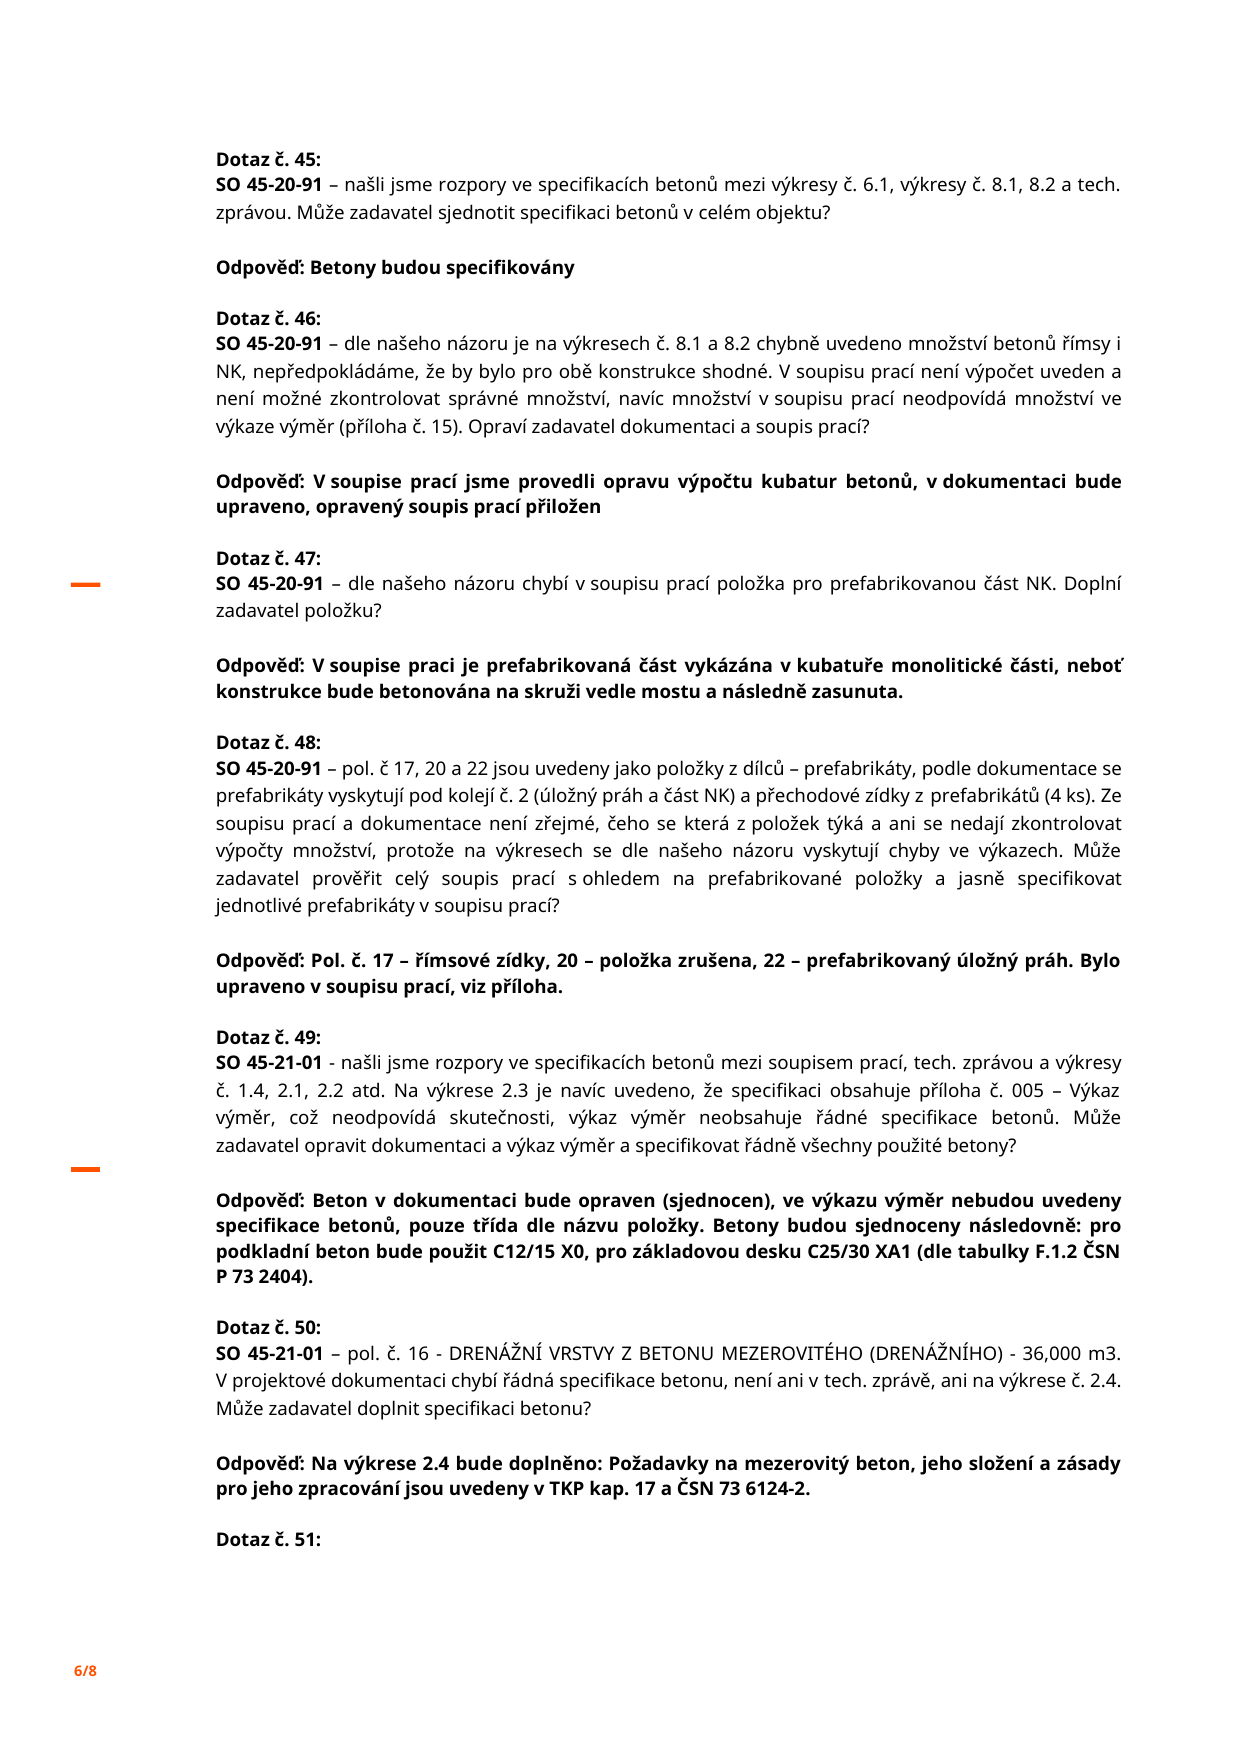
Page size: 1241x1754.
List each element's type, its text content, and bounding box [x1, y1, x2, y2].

text Odpověď: Na výkrese 2.4 bude doplněno: Požadavky na mezerovitý beton, jeho složení a zásady pro jeho zpracování jsou uvedeny v TKP kap. 17 a ČSN 73 6124-2. [216, 1450, 1122, 1501]
text SO 45-20-91 – pol. č 17, 20 a 22 jsou uvedeny jako položky z dílců – prefabrikáty, podle dokumentace se prefabrikáty vyskytují pod kolejí č. 2 (úložný práh a část NK) a přechodové zídky z prefabrikátů (4 ks). Ze soupisu prací a dokumentace není zřejmé, čeho se která z položek týká a ani se nedají zkontrolovat výpočty množství, protože na výkresech se dle našeho názoru vyskytují chyby ve výkazech. Může zadavatel prověřit celý soupis prací s ohledem na prefabrikované položky a jasně specifikovat jednotlivé prefabrikáty v soupisu prací? [216, 755, 1122, 918]
text Dotaz č. 49: [216, 1024, 1122, 1049]
text Dotaz č. 47: [216, 545, 1122, 570]
text Odpověď: V soupise praci je prefabrikovaná část vykázána v kubatuře monolitické části, neboť konstrukce bude betonována na skruži vedle mostu a následně zasunuta. [216, 653, 1122, 704]
text Dotaz č. 45: [216, 146, 1122, 172]
text Dotaz č. 50: [216, 1314, 1122, 1340]
text Odpověď: Beton v dokumentaci bude opraven (sjednocen), ve výkazu výměr nebudou uvedeny specifikace betonů, pouze třída dle názvu položky. Betony budou sjednoceny následovně: pro podkladní beton bude použit C12/15 X0, pro základovou desku C25/30 XA1 (dle tabulky F.1.2 ČSN P 73 2404). [216, 1187, 1122, 1289]
text Odpověď: Pol. č. 17 – římsové zídky, 20 – položka zrušena, 22 – prefabrikovaný úložný práh. Bylo upraveno v soupisu prací, viz příloha. [216, 947, 1122, 998]
text SO 45-20-91 – dle našeho názoru je na výkresech č. 8.1 a 8.2 chybně uvedeno množství betonů římsy i NK, nepředpokládáme, že by bylo pro obě konstrukce shodné. V soupisu prací není výpočet uveden a není možné zkontrolovat správné množství, navíc množství v soupisu prací neodpovídá množství ve výkaze výměr (příloha č. 15). Opraví zadavatel dokumentaci a soupis prací? [216, 331, 1122, 439]
text Dotaz č. 48: [216, 729, 1122, 755]
text SO 45-20-91 – dle našeho názoru chybí v soupisu prací položka pro prefabrikovanou část NK. Doplní zadavatel položku? [216, 570, 1122, 623]
text SO 45-21-01 – pol. č. 16 - DRENÁŽNÍ VRSTVY Z BETONU MEZEROVITÉHO (DRENÁŽNÍHO) - 36,000 m3. V projektové dokumentaci chybí řádná specifikace betonu, není ani v tech. zprávě, ani na výkrese č. 2.4. Může zadavatel doplnit specifikaci betonu? [216, 1340, 1122, 1421]
text Dotaz č. 51: [216, 1527, 1122, 1552]
text Odpověď: V soupise prací jsme provedli opravu výpočtu kubatur betonů, v dokumentaci bude upraveno, opravený soupis prací přiložen [216, 468, 1122, 519]
text Dotaz č. 46: [216, 305, 1122, 331]
text SO 45-20-91 – našli jsme rozpory ve specifikacích betonů mezi výkresy č. 6.1, výkresy č. 8.1, 8.2 a tech. zprávou. Může zadavatel sjednotit specifikaci betonů v celém objektu? [216, 172, 1122, 225]
text SO 45-21-01 - našli jsme rozpory ve specifikacích betonů mezi soupisem prací, tech. zprávou a výkresy č. 1.4, 2.1, 2.2 atd. Na výkrese 2.3 je navíc uvedeno, že specifikaci obsahuje příloha č. 005 – Výkaz výměr, což neodpovídá skutečnosti, výkaz výměr neobsahuje řádné specifikace betonů. Může zadavatel opravit dokumentaci a výkaz výměr a specifikovat řádně všechny použité betony? [216, 1049, 1122, 1157]
text Odpověď: Betony budou specifikovány [216, 254, 1122, 280]
